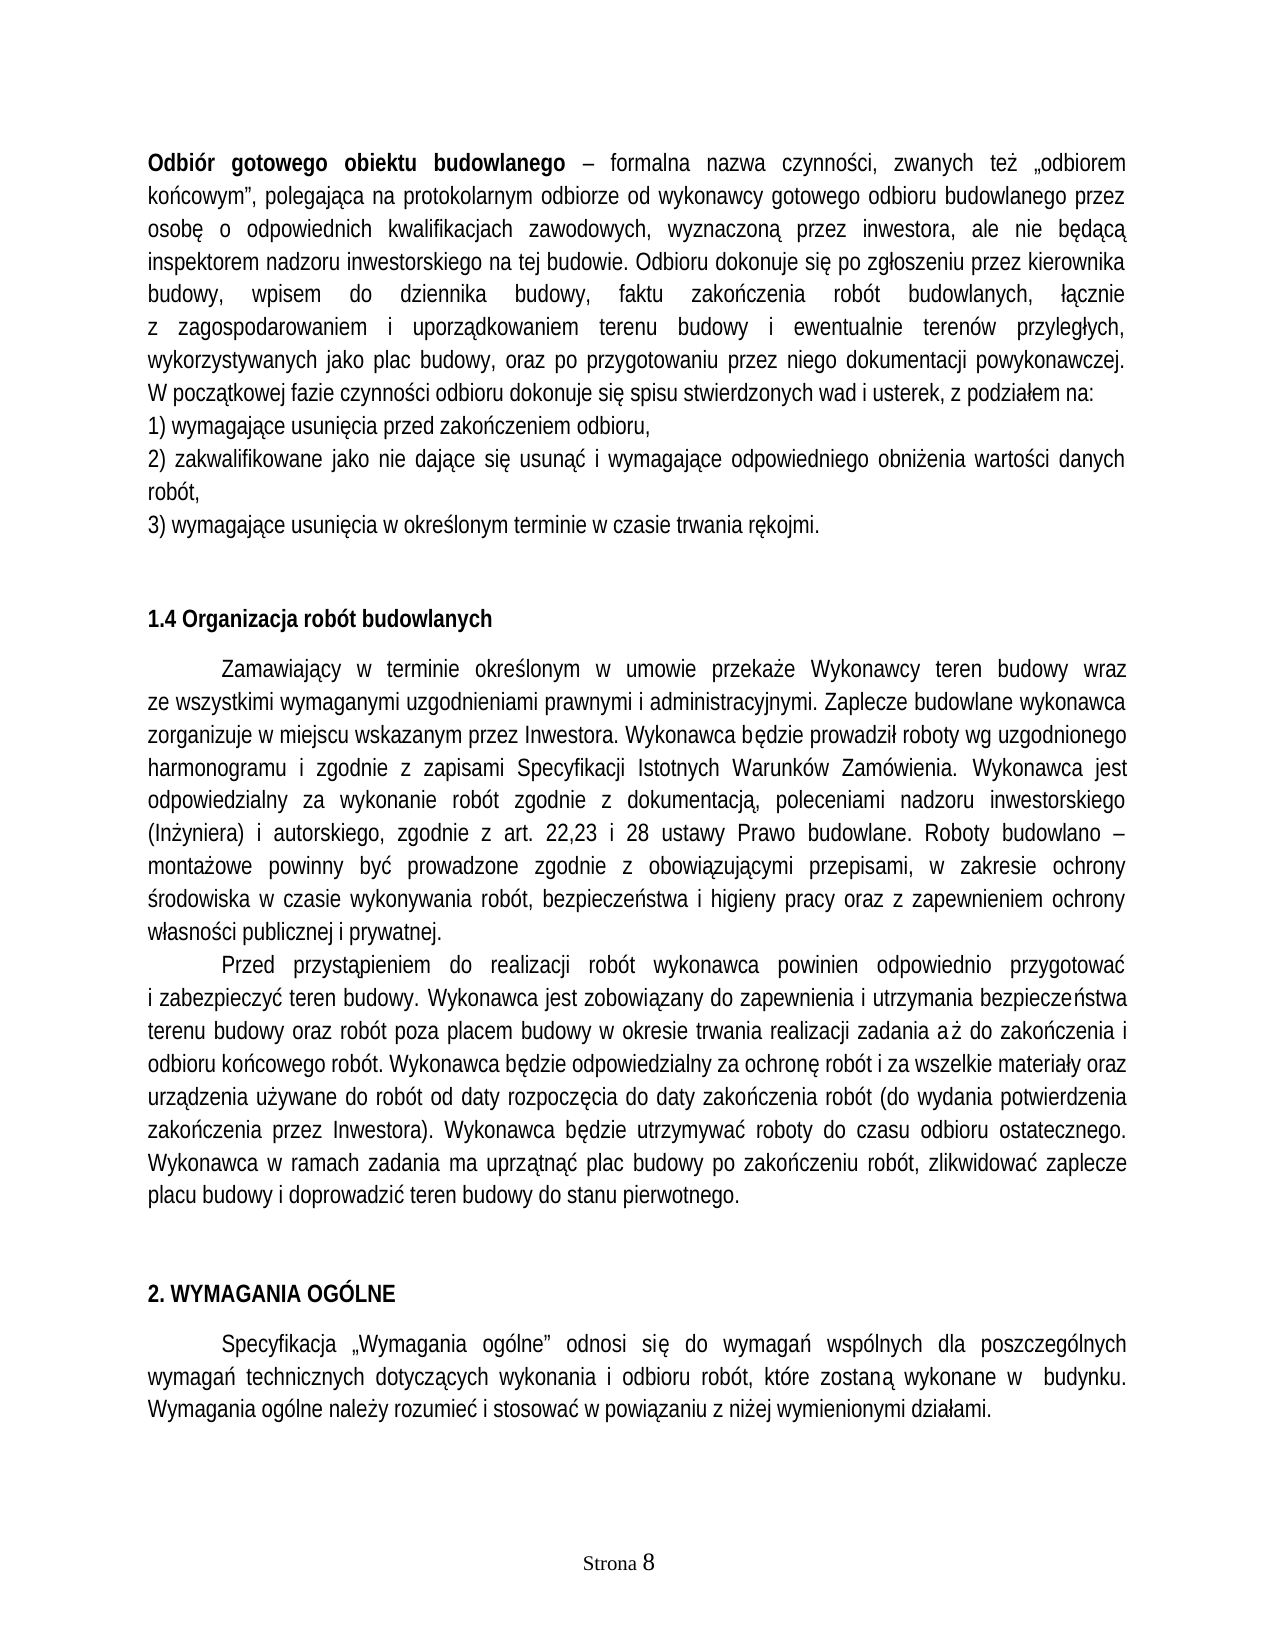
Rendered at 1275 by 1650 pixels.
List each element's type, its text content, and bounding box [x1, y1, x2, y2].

text Specyfikacja „Wymagania ogólne” odnosi się do wymagań wspólnych dla poszczególnych wymagań technicznych dotyczących wykonania i odbioru robót, które zostaną wykonane w budynku. Wymagania ogólne należy rozumieć i stosować w powiązaniu z niżej wymienionymi działami. [148, 1329, 1127, 1423]
text 2) zakwalifikowane jako nie dające się usunąć i wymagające odpowiedniego obniżenia wartości danych robót, [148, 444, 1127, 506]
text 1) wymagające usunięcia przed zakończeniem odbioru, [148, 411, 1127, 440]
text 1.4 Organizacja robót budowlanych [148, 604, 1127, 633]
text 2. WYMAGANIA OGÓLNE [148, 1279, 1127, 1308]
text 3) wymagające usunięcia w określonym terminie w czasie trwania rękojmi. [148, 510, 1127, 538]
text Odbiór gotowego obiektu budowlanego – formalna nazwa czynności, zwanych też „odbiorem końcowym”, polegająca na protokolarnym odbiorze od wykonawcy gotowego odbioru budowlanego przez osobę o odpowiednich kwalifikacjach zawodowych, wyznaczoną przez inwestora, ale nie będącą inspektorem nadzoru inwestorskiego na tej budowie. Odbioru dokonuje się po zgłoszeniu przez kierownika budowy, wpisem do dziennika budowy, faktu zakończenia robót budowlanych, łącznie z zagospodarowaniem i uporządkowaniem terenu budowy i ewentualnie terenów przyległych, wykorzystywanych jako plac budowy, oraz po przygotowaniu przez niego dokumentacji powykonawczej. W początkowej fazie czynności odbioru dokonuje się spisu stwierdzonych wad i usterek, z podziałem na: [148, 148, 1127, 407]
text Zamawiający w terminie określonym w umowie przekaże Wykonawcy teren budowy wraz ze wszystkimi wymaganymi uzgodnieniami prawnymi i administracyjnymi. Zaplecze budowlane wykonawca zorganizuje w miejscu wskazanym przez Inwestora. Wykonawca będzie prowadził roboty wg uzgodnionego harmonogramu i zgodnie z zapisami Specyfikacji Istotnych Warunków Zamówienia. Wykonawca jest odpowiedzialny za wykonanie robót zgodnie z dokumentacją, poleceniami nadzoru inwestorskiego (Inżyniera) i autorskiego, zgodnie z art. 22,23 i 28 ustawy Prawo budowlane. Roboty budowlano – montażowe powinny być prowadzone zgodnie z obowiązującymi przepisami, w zakresie ochrony środowiska w czasie wykonywania robót, bezpieczeństwa i higieny pracy oraz z zapewnieniem ochrony własności publicznej i prywatnej. [148, 654, 1127, 946]
text Przed przystąpieniem do realizacji robót wykonawca powinien odpowiednio przygotować i zabezpieczyć teren budowy. Wykonawca jest zobowiązany do zapewnienia i utrzymania bezpieczeństwa terenu budowy oraz robót poza placem budowy w okresie trwania realizacji zadania aż do zakończenia i odbioru końcowego robót. Wykonawca będzie odpowiedzialny za ochronę robót i za wszelkie materiały oraz urządzenia używane do robót od daty rozpoczęcia do daty zakończenia robót (do wydania potwierdzenia zakończenia przez Inwestora). Wykonawca będzie utrzymywać roboty do czasu odbioru ostatecznego. Wykonawca w ramach zadania ma uprzątnąć plac budowy po zakończeniu robót, zlikwidować zaplecze placu budowy i doprowadzić teren budowy do stanu pierwotnego. [148, 950, 1127, 1209]
